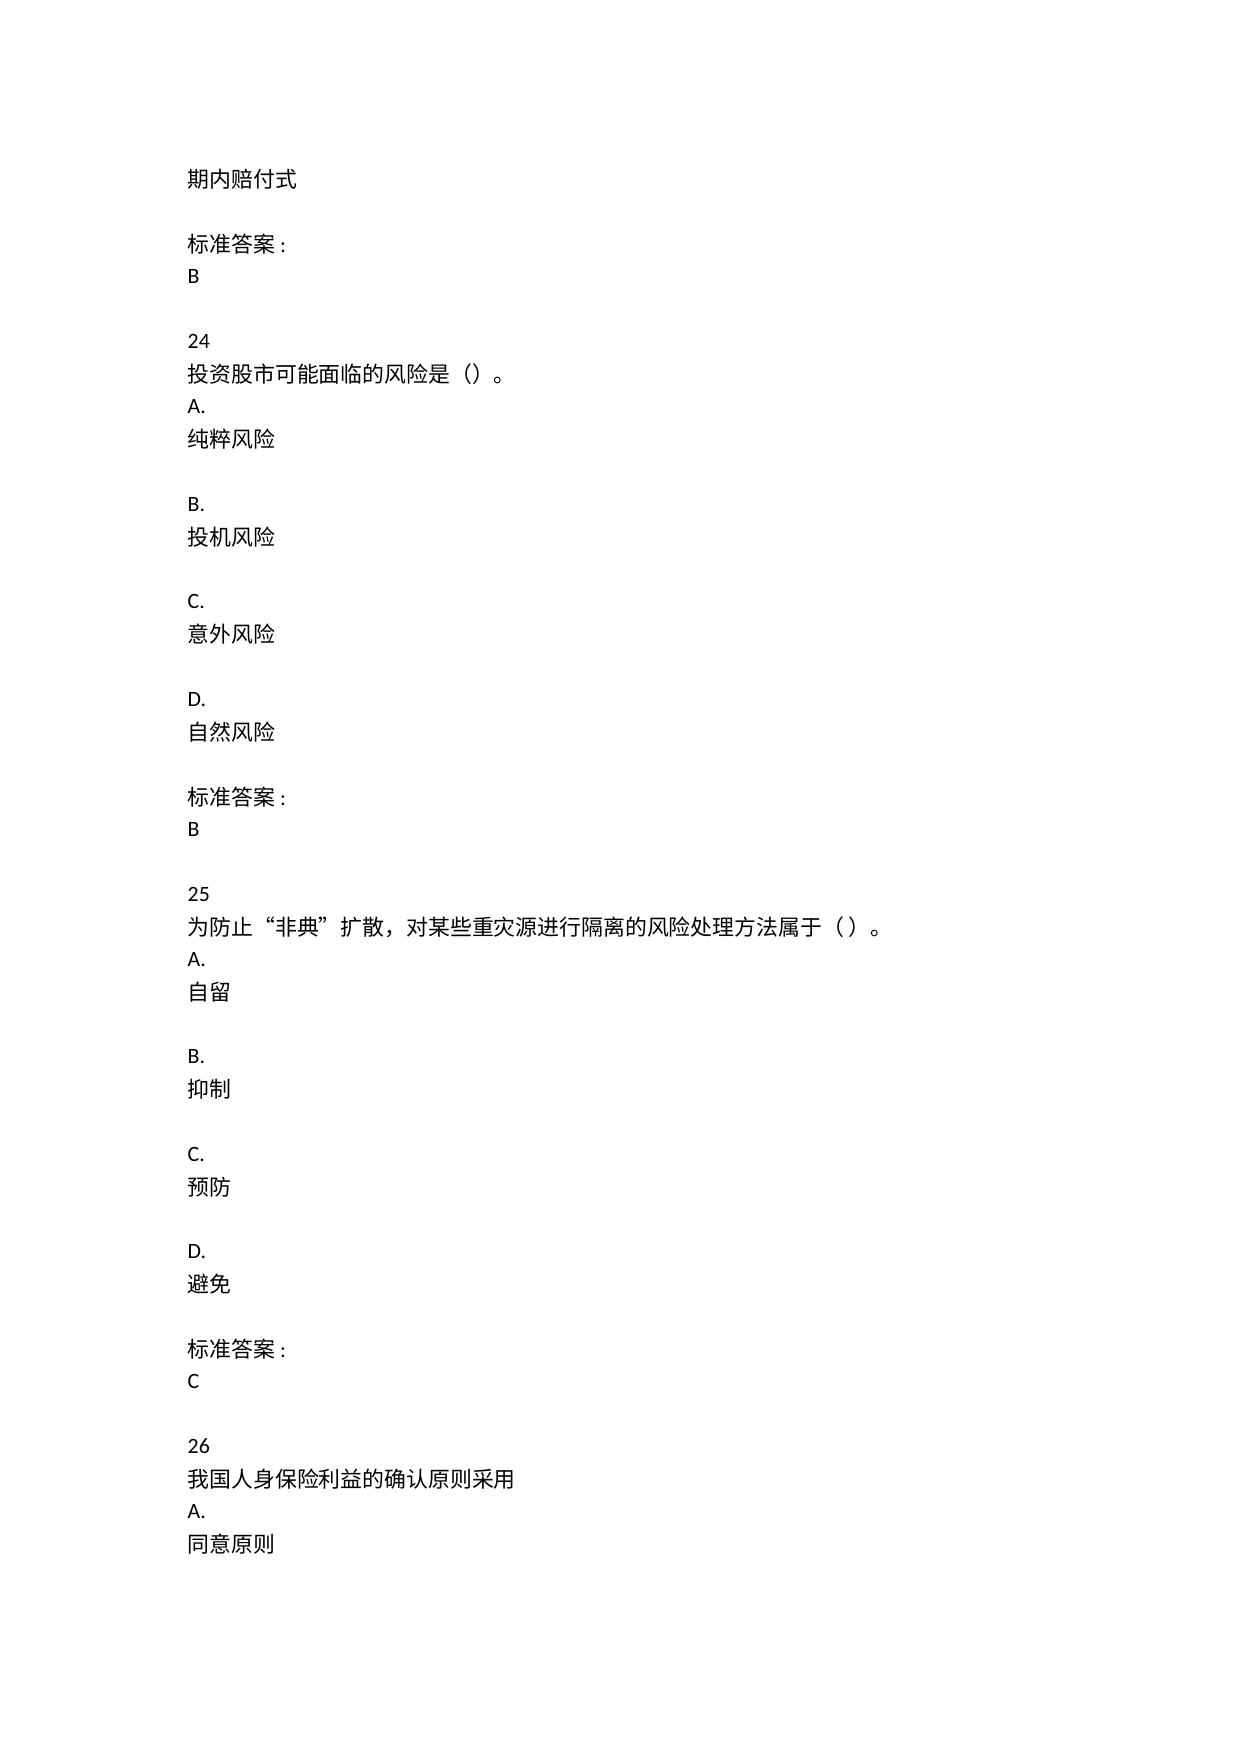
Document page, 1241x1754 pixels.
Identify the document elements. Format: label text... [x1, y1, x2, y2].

text D. [187, 1234, 1053, 1267]
text 意外风险 [187, 617, 1053, 649]
text 纯粹风险 [187, 422, 1053, 454]
text B. [187, 1039, 1053, 1072]
text 预防 [187, 1169, 1053, 1202]
text 抑制 [187, 1072, 1053, 1104]
text D. [187, 682, 1053, 714]
text C. [187, 584, 1053, 617]
text 自留 [187, 974, 1053, 1007]
text 投资股市可能面临的风险是（）。 [187, 357, 1053, 389]
text 标准答案 : [187, 779, 1053, 812]
text 标准答案 : [187, 227, 1053, 259]
text 投机风险 [187, 519, 1053, 552]
text C. [187, 1137, 1053, 1169]
text C [187, 1364, 1053, 1397]
text 同意原则 [187, 1527, 1053, 1559]
text B [187, 812, 1053, 844]
text 自然风险 [187, 714, 1053, 747]
text A. [187, 389, 1053, 422]
text 25 [187, 877, 1053, 909]
text 我国人身保险利益的确认原则采用 [187, 1462, 1053, 1494]
text A. [187, 1494, 1053, 1527]
text 24 [187, 324, 1053, 357]
text 标准答案 : [187, 1332, 1053, 1364]
text B [187, 259, 1053, 292]
text 26 [187, 1429, 1053, 1462]
text 为防止“非典”扩散，对某些重灾源进行隔离的风险处理方法属于（ ）。 [187, 909, 1053, 942]
text A. [187, 942, 1053, 974]
text B. [187, 487, 1053, 519]
text 避免 [187, 1267, 1053, 1299]
text 期内赔付式 [187, 162, 1053, 194]
